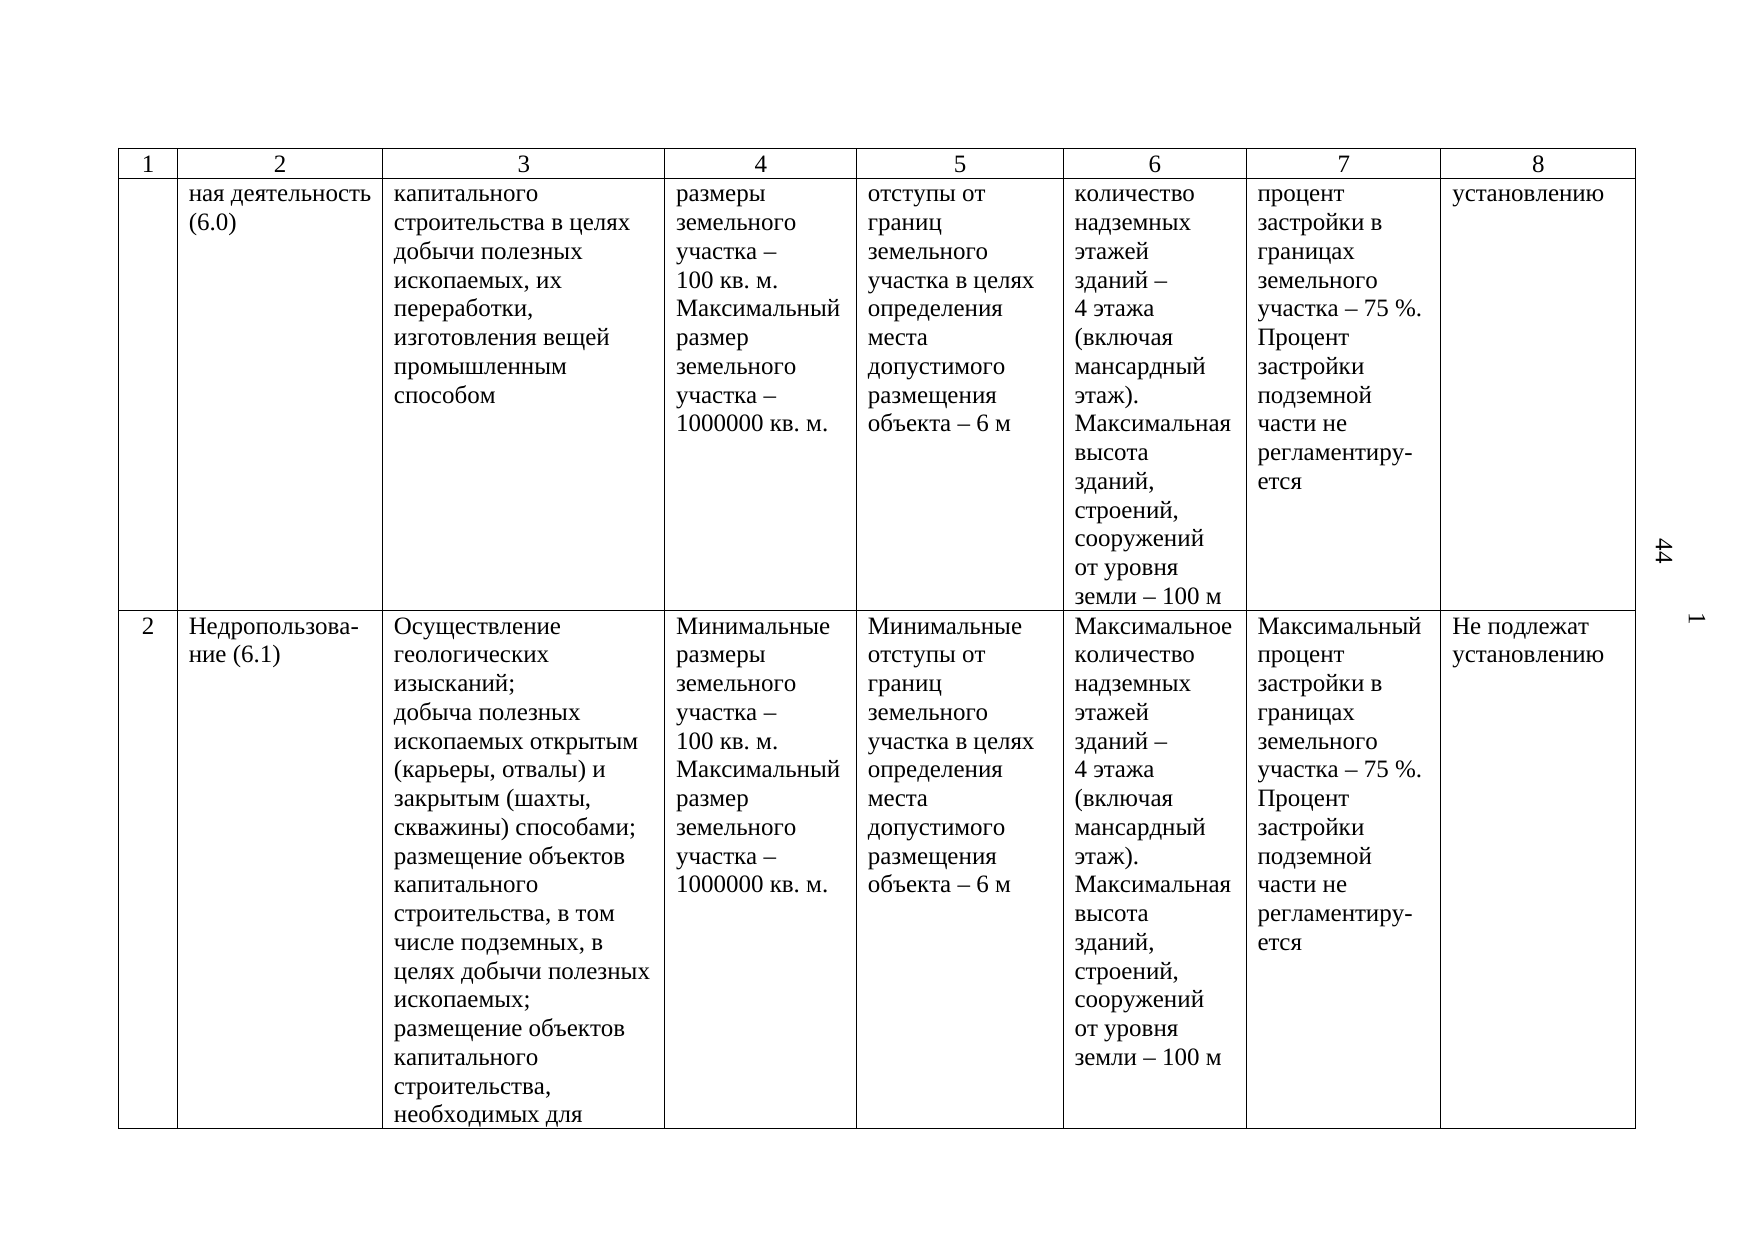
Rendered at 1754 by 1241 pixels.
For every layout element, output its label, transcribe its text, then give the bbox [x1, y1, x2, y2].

table_header 1 [119, 149, 177, 177]
table_cell 1 [119, 179, 177, 610]
table_cell 2 [119, 611, 177, 1128]
table_header 3 [383, 149, 664, 177]
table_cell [665, 611, 856, 1128]
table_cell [1064, 611, 1246, 1128]
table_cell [857, 179, 1063, 610]
table_cell Не подлежат установлению [1441, 611, 1635, 1128]
table_header 4 [665, 149, 856, 177]
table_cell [1247, 179, 1440, 610]
table_cell Производствен-ная деятельность (6.0) [178, 179, 382, 610]
table_header 5 [857, 149, 1063, 177]
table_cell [383, 179, 664, 610]
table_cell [1064, 179, 1246, 610]
table_cell Не подлежат установлению [1441, 179, 1635, 610]
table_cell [1247, 611, 1440, 1128]
table_header 7 [1247, 149, 1440, 177]
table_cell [857, 611, 1063, 1128]
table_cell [665, 179, 856, 610]
table_header 6 [1064, 149, 1246, 177]
table_cell Недропользова-ние (6.1) [178, 611, 382, 1128]
table_header 2 [178, 149, 382, 177]
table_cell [383, 611, 664, 1128]
table_header 8 [1441, 149, 1635, 177]
